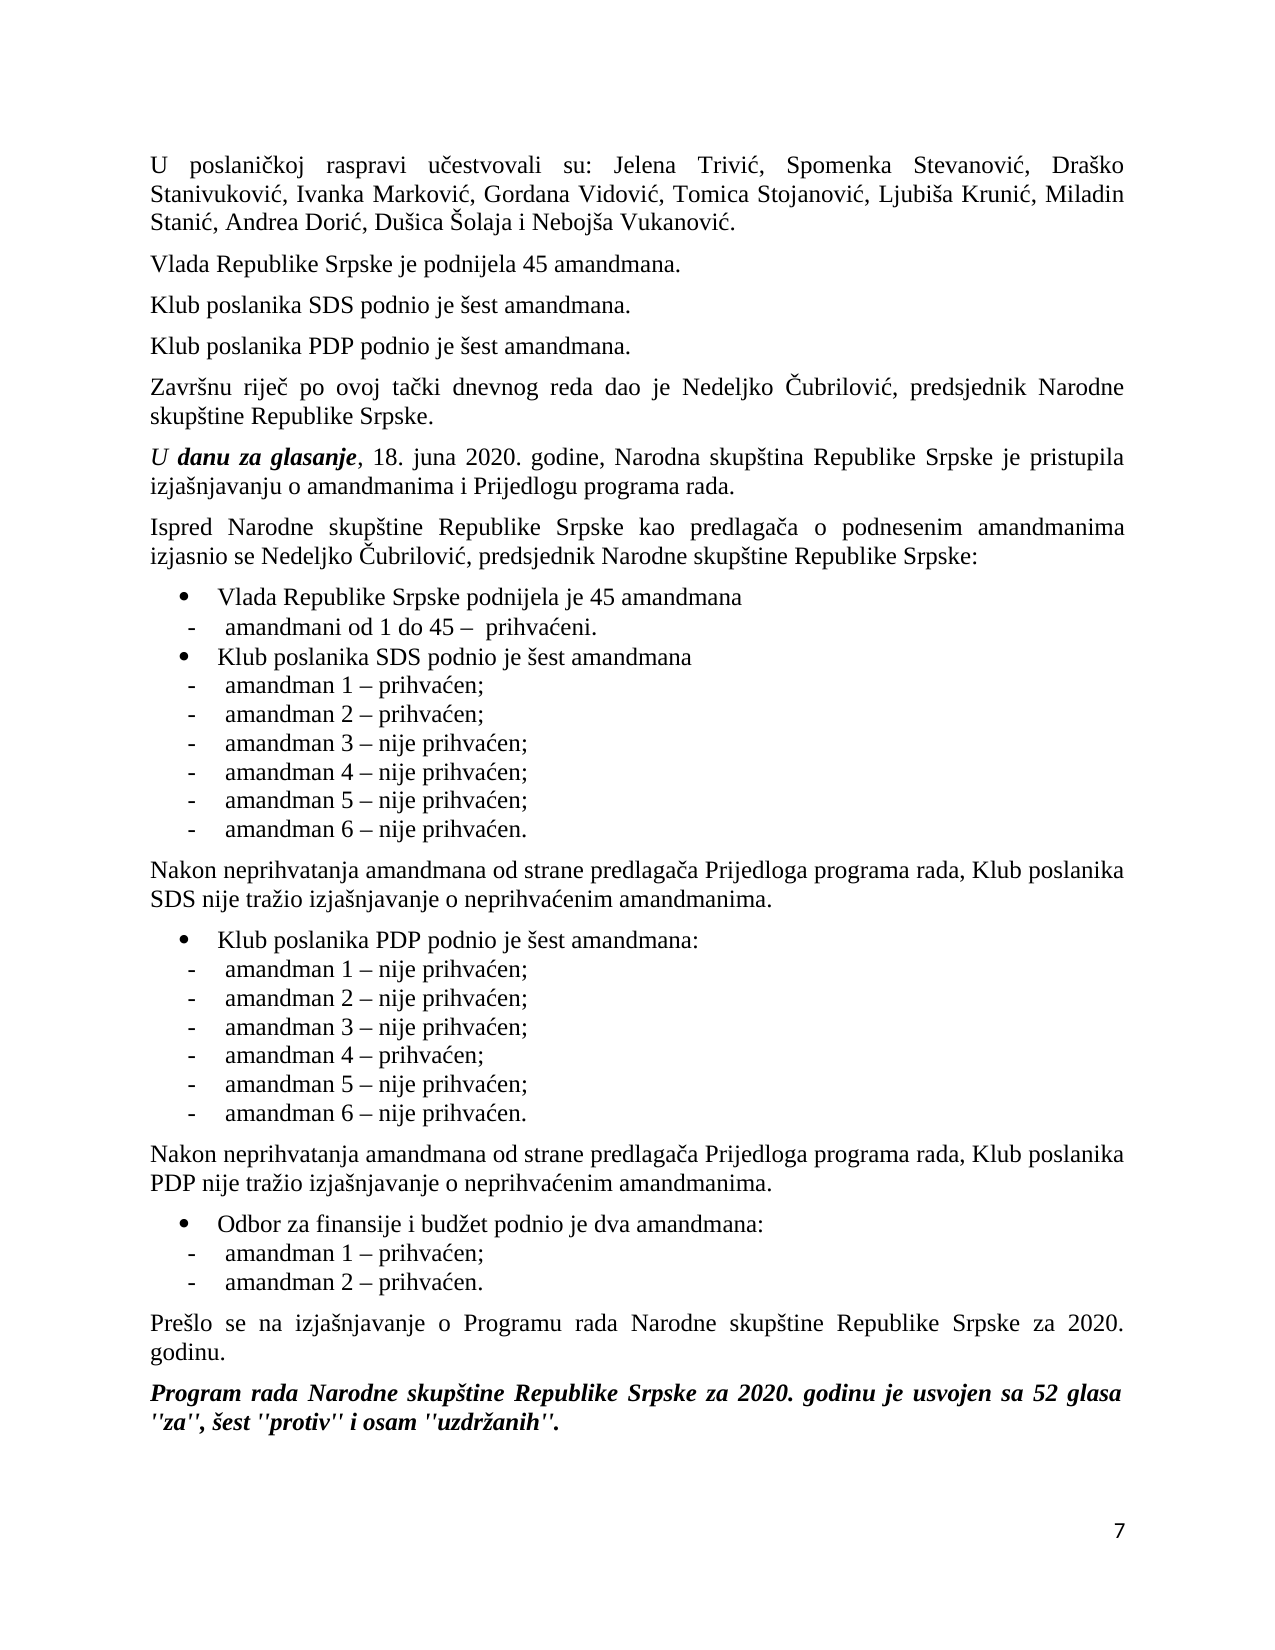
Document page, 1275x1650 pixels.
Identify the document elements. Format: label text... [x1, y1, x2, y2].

list amandman 5 – nije prihvaćen; [187, 786, 1125, 814]
text Završnu riječ po ovoj tački dnevnog reda dao je Nedeljko Čubrilović, predsjednik Narodne skupštine Republike Srpske. [150, 372, 1125, 430]
list amandman 5 – nije prihvaćen; [187, 1069, 1125, 1098]
list amandman 3 – nije prihvaćen; [187, 1012, 1125, 1041]
text Klub poslanika PDP podnio je šest amandmana. [150, 331, 1125, 360]
text U danu za glasanje, 18. juna 2020. godine, Narodna skupština Republike Srpske je pristupila izjašnjavanju o amandmanima i Prijedlogu programa rada. [150, 442, 1125, 500]
list amandmani od 1 do 45 – prihvaćeni. [187, 611, 1125, 642]
text Nakon neprihvatanja amandmana od strane predlagača Prijedloga programa rada, Klub poslanika PDP nije tražio izjašnjavanje o neprihvaćenim amandmanima. [150, 1139, 1125, 1197]
list Vlada Republike Srpske podnijela je 45 amandmana [179, 582, 1125, 611]
text Ispred Narodne skupštine Republike Srpske kao predlagača o podnesenim amandmanima izjasnio se Nedeljko Čubrilović, predsjednik Narodne skupštine Republike Srpske: [150, 512, 1125, 570]
list amandman 4 – nije prihvaćen; [187, 757, 1125, 786]
list Odbor za finansije i budžet podnio je dva amandmana: [179, 1209, 1125, 1238]
list amandman 3 – nije prihvaćen; [187, 728, 1125, 757]
list amandman 2 – prihvaćen. [187, 1267, 1125, 1296]
list amandman 2 – nije prihvaćen; [187, 983, 1125, 1012]
text Nakon neprihvatanja amandmana od strane predlagača Prijedloga programa rada, Klub poslanika SDS nije tražio izjašnjavanje o neprihvaćenim amandmanima. [150, 856, 1125, 913]
list Klub poslanika SDS podnio je šest amandmana [179, 642, 1125, 671]
list amandman 6 – nije prihvaćen. [187, 814, 1125, 843]
list amandman 4 – prihvaćen; [187, 1041, 1125, 1069]
list amandman 6 – nije prihvaćen. [187, 1098, 1125, 1127]
list amandman 2 – prihvaćen; [187, 699, 1125, 728]
list amandman 1 – prihvaćen; [187, 671, 1125, 699]
list amandman 1 – nije prihvaćen; [187, 954, 1125, 983]
text Vlada Republike Srpske je podnijela 45 amandmana. [150, 249, 1125, 277]
list amandman 1 – prihvaćen; [187, 1238, 1125, 1267]
text Program rada Narodne skupštine Republike Srpske za 2020. godinu je usvojen sa 52 glasa ''za'', šest ''protiv'' i osam ''uzdržanih''. [150, 1378, 1125, 1436]
text Klub poslanika SDS podnio je šest amandmana. [150, 290, 1125, 319]
text U poslaničkoj raspravi učestvovali su: Jelena Trivić, Spomenka Stevanović, Draško Stanivuković, Ivanka Marković, Gordana Vidović, Tomica Stojanović, Ljubiša Krunić, Miladin Stanić, Andrea Dorić, Dušica Šolaja i Nebojša Vukanović. [150, 150, 1125, 236]
list Klub poslanika PDP podnio je šest amandmana: [179, 926, 1125, 954]
text Prešlo se na izjašnjavanje o Programu rada Narodne skupštine Republike Srpske za 2020. godinu. [150, 1308, 1125, 1366]
